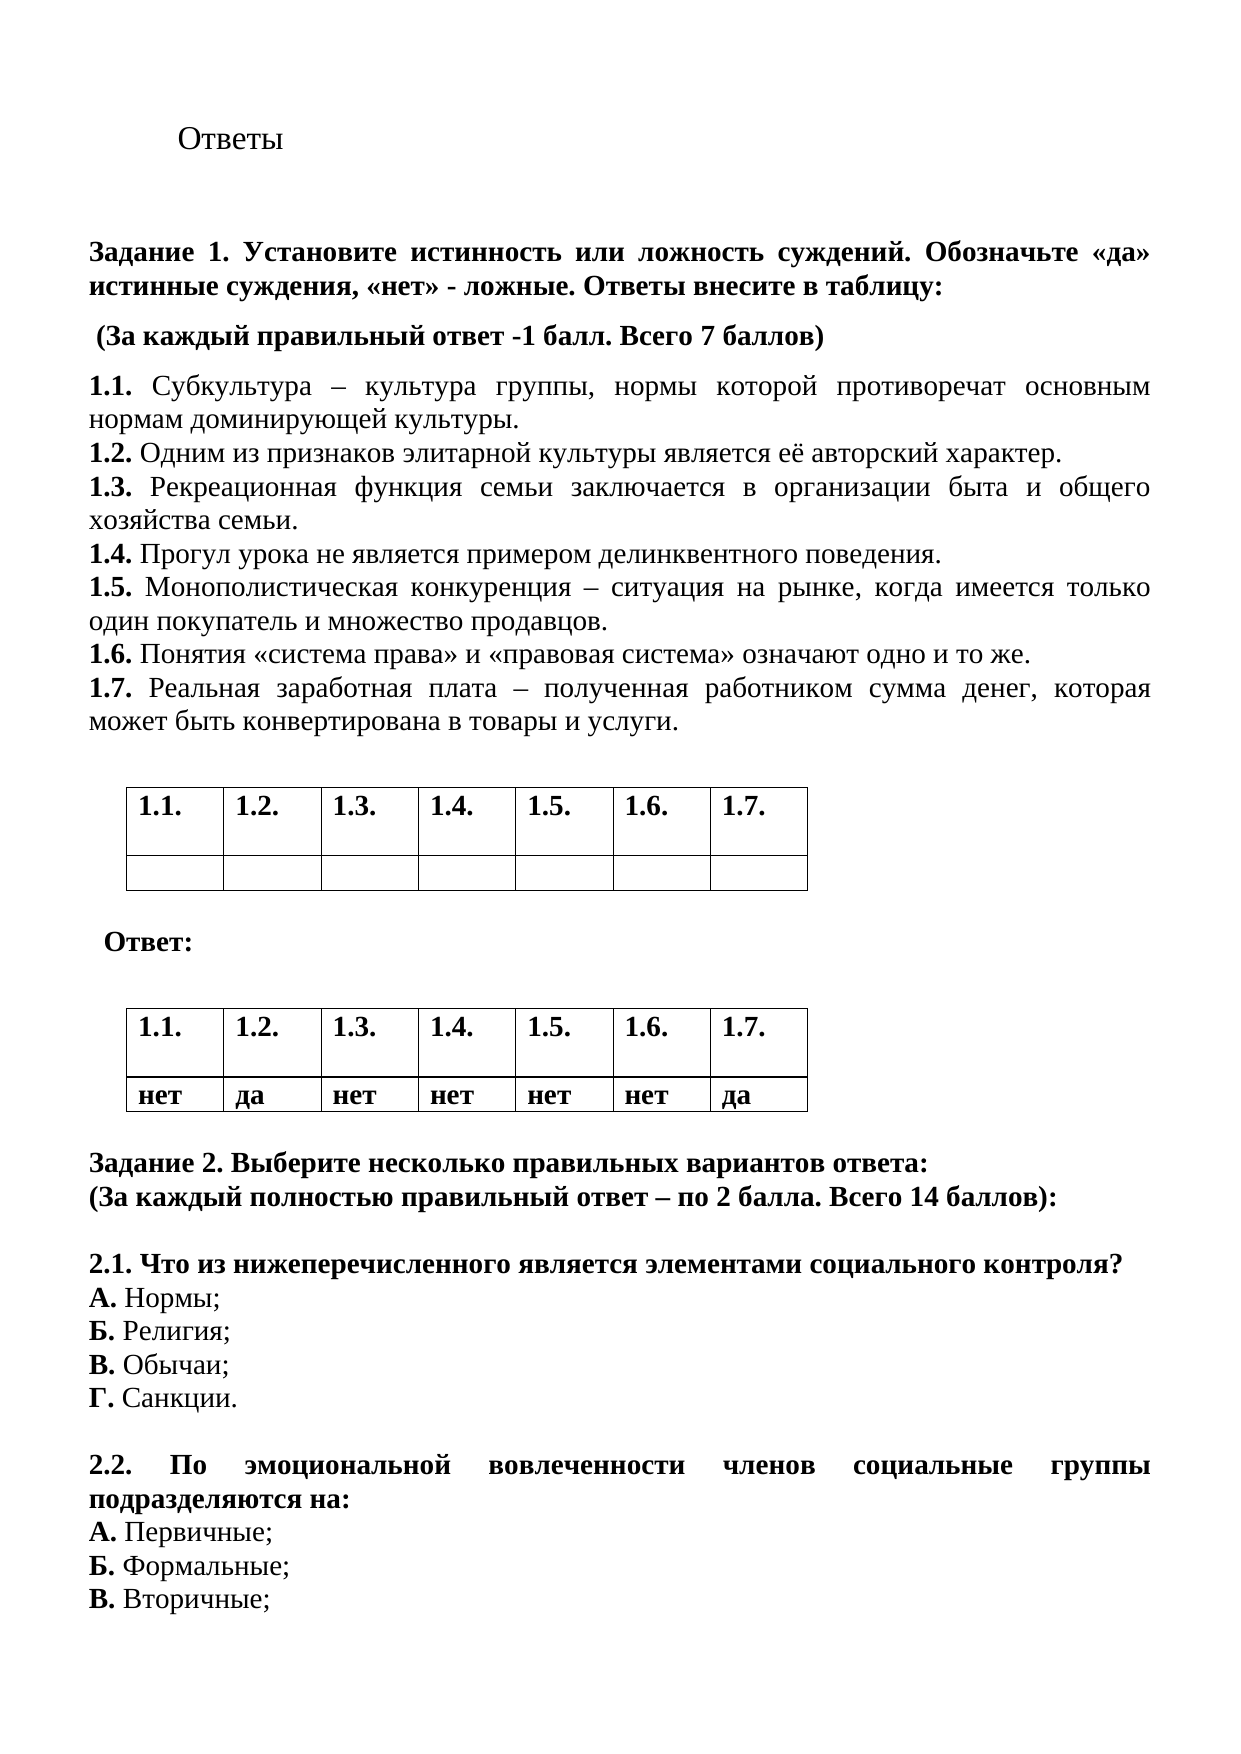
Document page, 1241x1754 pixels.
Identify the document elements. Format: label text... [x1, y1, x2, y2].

table_header 1.1. [127, 788, 223, 855]
table_cell да [711, 1078, 807, 1111]
text Б. Формальные; [88, 1548, 1152, 1582]
text 1.7. Реальная заработная плата – полученная работником сумма денег, которая может быть конвертирована в товары и услуги. [88, 670, 1152, 737]
table_header 1.7. [711, 1009, 807, 1076]
text (За каждый полностью правильный ответ – по 2 балла. Всего 14 баллов): [88, 1179, 1152, 1213]
table_cell [711, 856, 807, 890]
table_cell [614, 856, 710, 890]
table_header 1.5. [516, 1009, 613, 1076]
table_header 1.2. [224, 1009, 321, 1076]
table_cell [224, 856, 321, 890]
table_cell [516, 856, 613, 890]
table_cell нет [127, 1078, 223, 1111]
table_header 1.4. [419, 788, 515, 855]
text Ответы [177, 118, 1152, 156]
table_header 1.7. [711, 788, 807, 855]
table_header 1.3. [322, 1009, 418, 1076]
text (За каждый правильный ответ -1 балл. Всего 7 баллов) [88, 318, 1152, 351]
table_cell [127, 856, 223, 890]
text Б. Религия; [88, 1313, 1152, 1347]
text Г. Санкции. [88, 1380, 1152, 1414]
table_cell нет [614, 1078, 710, 1111]
text 1.5. Монополистическая конкуренция – ситуация на рынке, когда имеется только один покупатель и множество продавцов. [88, 569, 1152, 636]
table_header 1.3. [322, 788, 418, 855]
table_header 1.6. [614, 1009, 710, 1076]
text Задание 1. Установите истинность или ложность суждений. Обозначьте «да» истинные суждения, «нет» - ложные. Ответы внесите в таблицу: [88, 234, 1152, 301]
text 2.2. По эмоциональной вовлеченности членов социальные группы подразделяются на: [88, 1447, 1152, 1514]
table_cell да [224, 1078, 321, 1111]
table_header 1.1. [127, 1009, 223, 1076]
text 1.1. Субкультура – культура группы, нормы которой противоречат основным нормам доминирующей культуры. [88, 368, 1152, 435]
text 1.4. Прогул урока не является примером делинквентного поведения. [88, 536, 1152, 569]
table_header 1.2. [224, 788, 321, 855]
table_cell [322, 856, 418, 890]
table_cell [419, 856, 515, 890]
table_cell нет [322, 1078, 418, 1111]
text 2.1. Что из нижеперечисленного является элементами социального контроля? [88, 1246, 1152, 1280]
text Задание 2. Выберите несколько правильных вариантов ответа: [88, 1146, 1152, 1179]
text В. Вторичные; [88, 1582, 1152, 1615]
table_cell нет [419, 1078, 515, 1111]
text Ответ: [88, 924, 1152, 958]
table_header 1.4. [419, 1009, 515, 1076]
table_header 1.6. [614, 788, 710, 855]
text 1.6. Понятия «система права» и «правовая система» означают одно и то же. [88, 636, 1152, 670]
text В. Обычаи; [88, 1347, 1152, 1380]
text А. Нормы; [88, 1280, 1152, 1313]
table_header 1.5. [516, 788, 613, 855]
text 1.3. Рекреационная функция семьи заключается в организации быта и общего хозяйства семьи. [88, 469, 1152, 536]
table_cell нет [516, 1078, 613, 1111]
text А. Первичные; [88, 1514, 1152, 1548]
text 1.2. Одним из признаков элитарной культуры является её авторский характер. [88, 435, 1152, 469]
